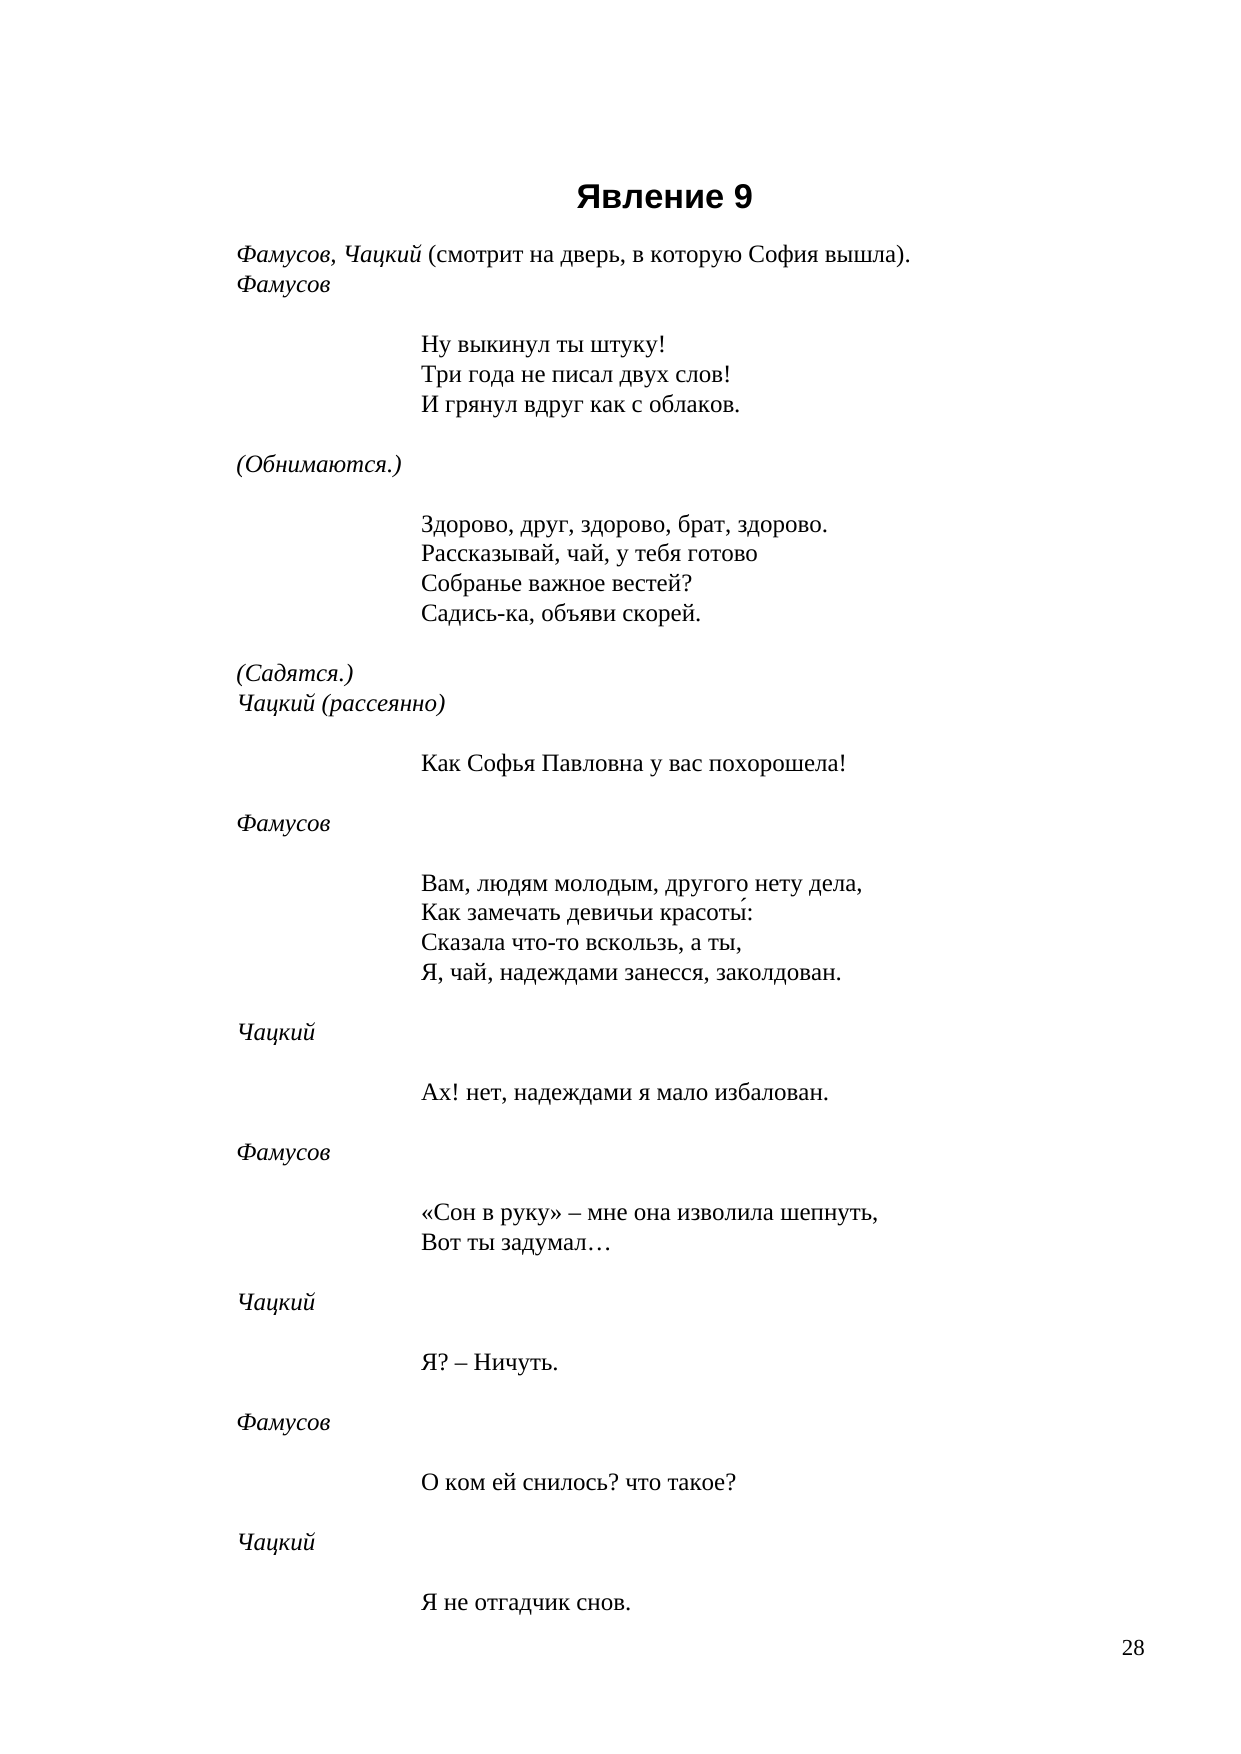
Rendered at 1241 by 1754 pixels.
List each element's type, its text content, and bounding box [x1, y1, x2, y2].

text Сказала что-то вскользь, а ты, [421, 927, 1167, 956]
text Я не отгадчик снов. [421, 1587, 1167, 1616]
text Я, чай, надеждами занесся, заколдован. [421, 957, 1167, 986]
text Чацкий [236, 1287, 1167, 1316]
text Три года не писал двух слов! И грянул вдруг как с облаков. [421, 359, 742, 418]
text Фамусов [236, 808, 1167, 837]
text Как Софья Павловна у вас похорошела! [421, 748, 1167, 777]
text Вам, людям молодым, другого нету дела, Как замечать девичьи красоты́: [421, 868, 892, 926]
text Фамусов [236, 1407, 1167, 1436]
text Я? – Ничуть. [421, 1347, 1167, 1376]
text Садись-ка, объяви скорей. [421, 598, 1167, 627]
text (Обнимаются.) [236, 449, 1167, 477]
text Фамусов [236, 269, 1167, 298]
text Чацкий [236, 1527, 1167, 1556]
text О ком ей снилось? что такое? [421, 1467, 1167, 1496]
text «Сон в руку» – мне она изволила шепнуть, Вот ты задумал… [421, 1197, 880, 1256]
text Чацкий [236, 1017, 1167, 1046]
text Фамусов, Чацкий (смотрит на дверь, в которую София вышла). [236, 239, 1167, 268]
text Фамусов [236, 1137, 1167, 1166]
text Явление 9 [252, 176, 1077, 216]
text Здорово, друг, здорово, брат, здорово. Рассказывай, чай, у тебя готово Собранье важное вестей? [421, 509, 830, 597]
text Ну выкинул ты штуку! [421, 329, 1167, 358]
text Чацкий (рассеянно) [236, 688, 1167, 717]
text Ах! нет, надеждами я мало избалован. [421, 1077, 1167, 1106]
text (Садятся.) [236, 658, 1167, 687]
